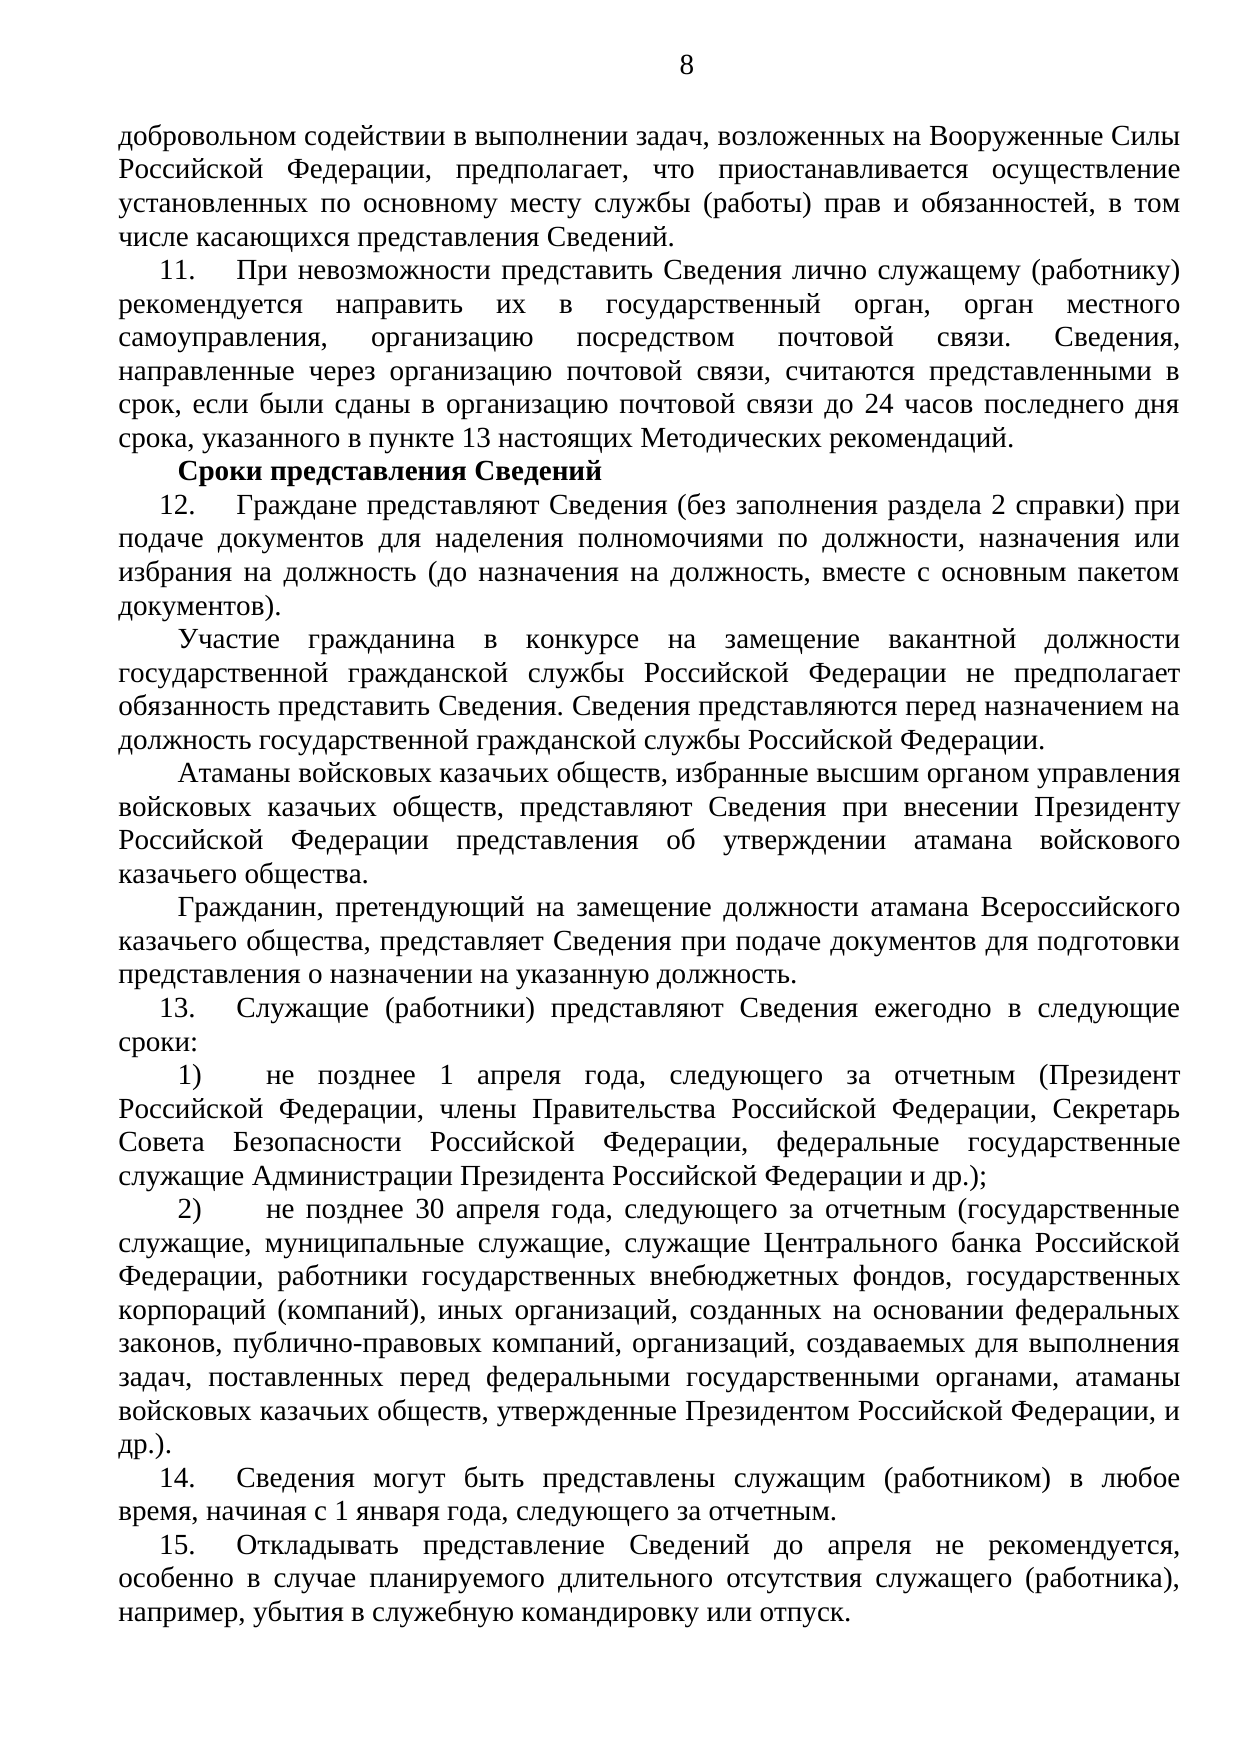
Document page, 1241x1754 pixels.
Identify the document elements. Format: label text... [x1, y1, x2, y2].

list не позднее 1 апреля года, следующего за отчетным (Президент Российской Федерации, члены Правительства Российской Федерации, Секретарь Совета Безопасности Российской Федерации, федеральные государственные служащие Администрации Президента Российской Федерации и др.); [118, 1057, 1181, 1191]
list Сведения могут быть представлены служащим (работником) в любое время, начиная с 1 января года, следующего за отчетным. [118, 1460, 1181, 1527]
list Служащие (работники) представляют Сведения ежегодно в следующие сроки: [118, 990, 1181, 1057]
list Участие гражданина в конкурсе на замещение вакантной должности государственной гражданской службы Российской Федерации не предполагает обязанность представить Сведения. Сведения представляются перед назначением на должность государственной гражданской службы Российской Федерации. [118, 621, 1181, 755]
list Атаманы войсковых казачьих обществ, избранные высшим органом управления войсковых казачьих обществ, представляют Сведения при внесении Президенту Российской Федерации представления об утверждении атамана войскового казачьего общества. [118, 755, 1181, 889]
list Откладывать представление Сведений до апреля не рекомендуется, особенно в случае планируемого длительного отсутствия служащего (работника), например, убытия в служебную командировку или отпуск. [118, 1527, 1181, 1627]
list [118, 118, 1181, 252]
list Граждане представляют Сведения (без заполнения раздела 2 справки) при подаче документов для наделения полномочиями по должности, назначения или избрания на должность (до назначения на должность, вместе с основным пакетом документов). [118, 487, 1181, 621]
list При невозможности представить Сведения лично служащему (работнику) рекомендуется направить их в государственный орган, орган местного самоуправления, организацию посредством почтовой связи. Сведения, направленные через организацию почтовой связи, считаются представленными в срок, если были сданы в организацию почтовой связи до 24 часов последнего дня срока, указанного в пункте 13 настоящих Методических рекомендаций. [118, 252, 1181, 453]
list не позднее 30 апреля года, следующего за отчетным (государственные служащие, муниципальные служащие, служащие Центрального банка Российской Федерации, работники государственных внебюджетных фондов, государственных корпораций (компаний), иных организаций, созданных на основании федеральных законов, публично-правовых компаний, организаций, создаваемых для выполнения задач, поставленных перед федеральными государственными органами, атаманы войсковых казачьих обществ, утвержденные Президентом Российской Федерации, и др.). [118, 1191, 1181, 1460]
list Гражданин, претендующий на замещение должности атамана Всероссийского казачьего общества, представляет Сведения при подаче документов для подготовки представления о назначении на указанную должность. [118, 889, 1181, 990]
text Сроки представления Сведений [118, 453, 1181, 487]
